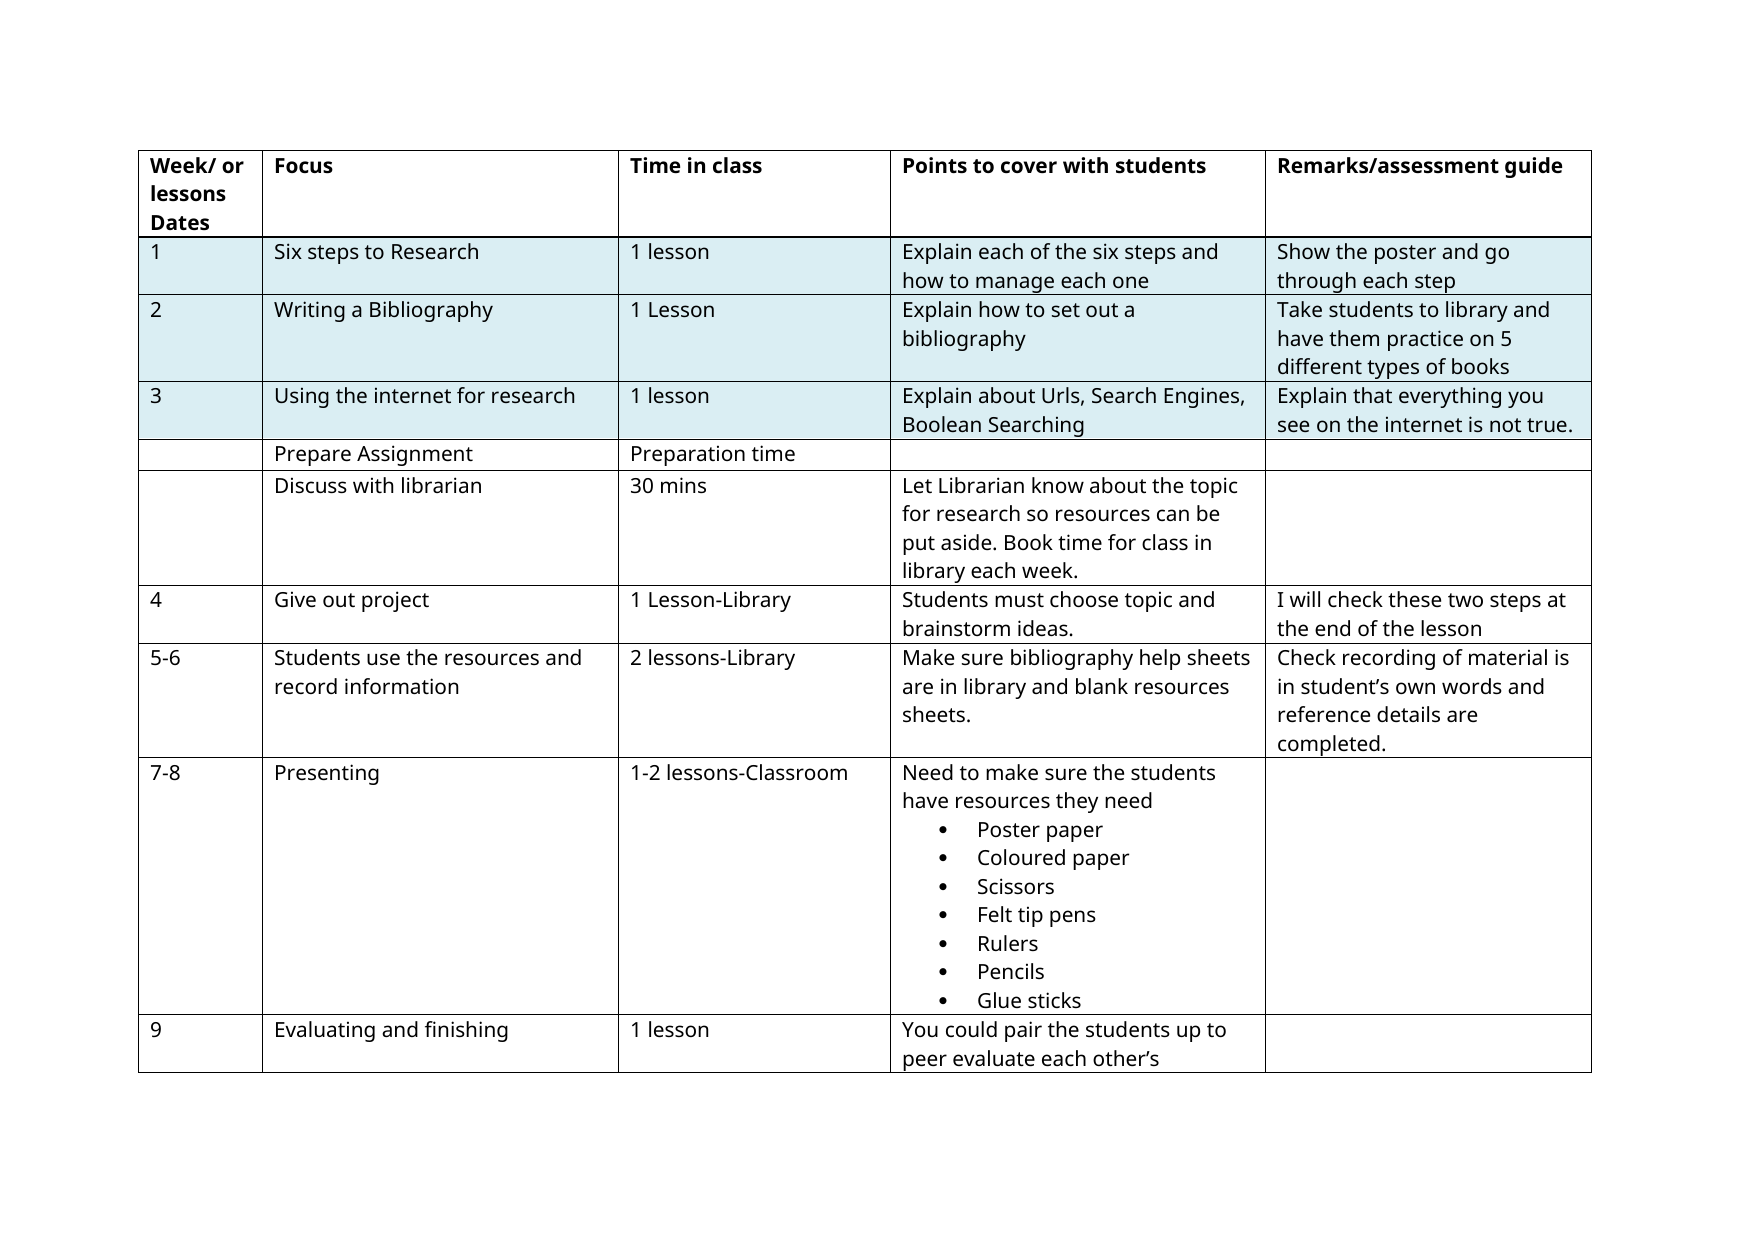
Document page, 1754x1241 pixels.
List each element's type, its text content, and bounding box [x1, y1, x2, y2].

table_cell 1 [139, 238, 262, 294]
table_cell Six steps to Research [263, 238, 618, 294]
table_cell Using the internet for research [263, 382, 618, 438]
table_cell [1266, 440, 1591, 470]
table_cell 1 lesson [619, 1015, 890, 1072]
table_cell Make sure bibliography help sheets are in library and blank resources sheets. [891, 644, 1265, 757]
table_cell [1266, 471, 1591, 584]
table_header Week/ or lessons Dates [139, 151, 262, 236]
table_header Time in class [619, 151, 890, 236]
table_cell Give out project [263, 586, 618, 642]
table_cell [1266, 1015, 1591, 1072]
table_cell Show the poster and go through each step [1266, 238, 1591, 294]
table_cell Check recording of material is in student’s own words and reference details are completed. [1266, 644, 1591, 757]
table_header Focus [263, 151, 618, 236]
table_cell Explain each of the six steps and how to manage each one [891, 238, 1265, 294]
table_cell 1 Lesson-Library [619, 586, 890, 642]
table_cell Explain about Urls, Search Engines, Boolean Searching [891, 382, 1265, 438]
table_cell 9 [139, 1015, 262, 1072]
table_cell 3 [139, 382, 262, 438]
table_cell Explain how to set out a bibliography [891, 295, 1265, 381]
table_cell Take students to library and have them practice on 5 different types of books [1266, 295, 1591, 381]
table_cell 1 lesson [619, 238, 890, 294]
table_cell 1 lesson [619, 382, 890, 438]
table_cell Let Librarian know about the topic for research so resources can be put aside. Book time for class in library each week. [891, 471, 1265, 584]
table_cell [1266, 758, 1591, 1014]
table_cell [263, 1015, 618, 1072]
table_cell 1-2 lessons-Classroom [619, 758, 890, 1014]
table_cell 5-6 [139, 644, 262, 757]
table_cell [891, 1015, 1265, 1072]
table_cell 30 mins [619, 471, 890, 584]
table_cell Students use the resources and record information [263, 644, 618, 757]
table_cell 7-8 [139, 758, 262, 1014]
table_cell 4 [139, 586, 262, 642]
table_cell Prepare Assignment [263, 440, 618, 470]
table_cell Students must choose topic and brainstorm ideas. [891, 586, 1265, 642]
table_cell [139, 440, 262, 470]
table_cell Explain that everything you see on the internet is not true. [1266, 382, 1591, 438]
table_cell 1 Lesson [619, 295, 890, 381]
table_cell Discuss with librarian [263, 471, 618, 584]
table_header Points to cover with students [891, 151, 1265, 236]
table_cell [891, 440, 1265, 470]
table_cell Presenting [263, 758, 618, 1014]
table_cell 2 lessons-Library [619, 644, 890, 757]
table_cell Need to make sure the students have resources they need Poster paper Coloured paper Scissors Felt tip pens Rulers Pencils Glue sticks [891, 758, 1265, 1014]
table_cell I will check these two steps at the end of the lesson [1266, 586, 1591, 642]
table_cell Preparation time [619, 440, 890, 470]
table_cell Writing a Bibliography [263, 295, 618, 381]
table_header Remarks/assessment guide [1266, 151, 1591, 236]
table_cell [139, 471, 262, 584]
table_cell 2 [139, 295, 262, 381]
